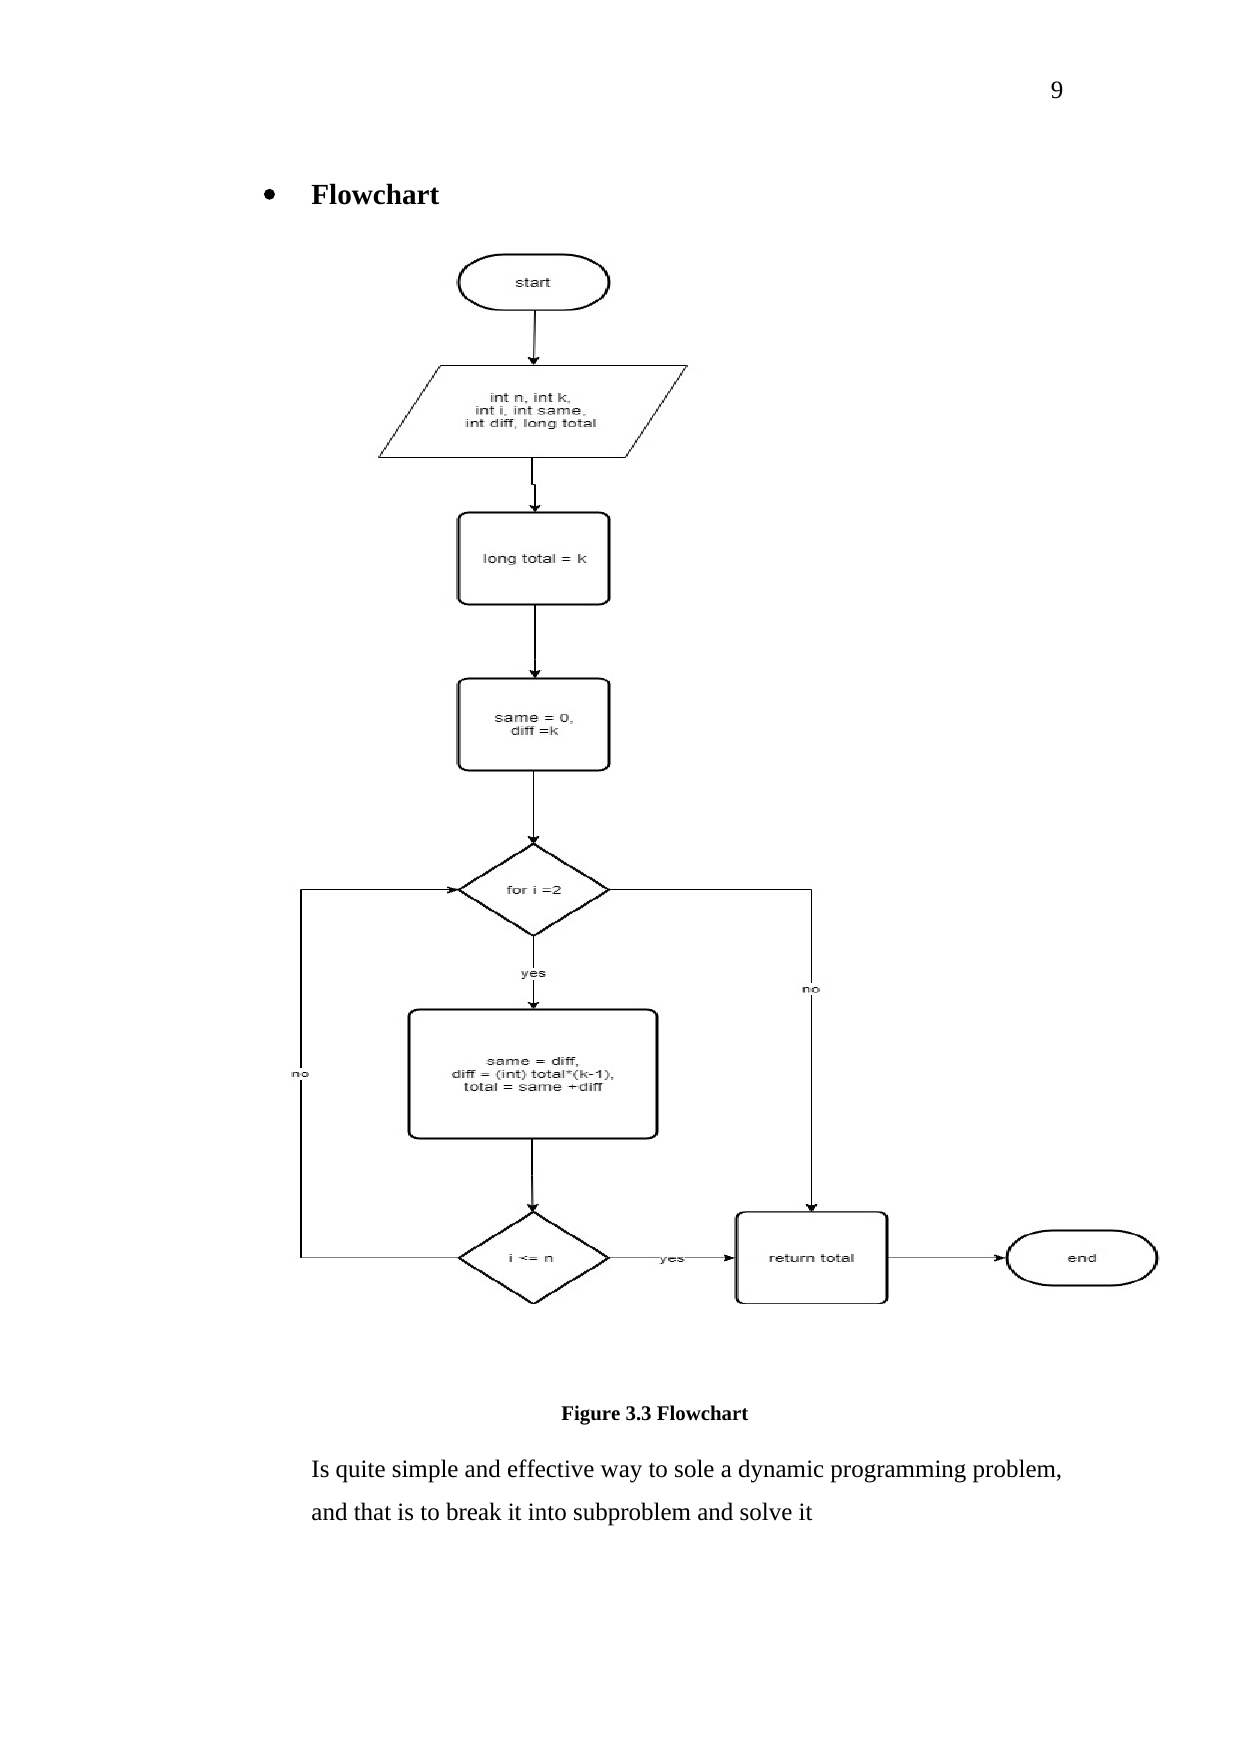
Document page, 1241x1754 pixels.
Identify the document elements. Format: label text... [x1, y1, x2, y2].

text Figure 3.3 Flowchart [311, 1401, 1063, 1425]
list Flowchart [264, 177, 1063, 211]
picture [290, 253, 1160, 1304]
text Is quite simple and effective way to sole a dynamic programming problem, and that is to break it into subproblem and solve it [311, 1454, 1063, 1526]
